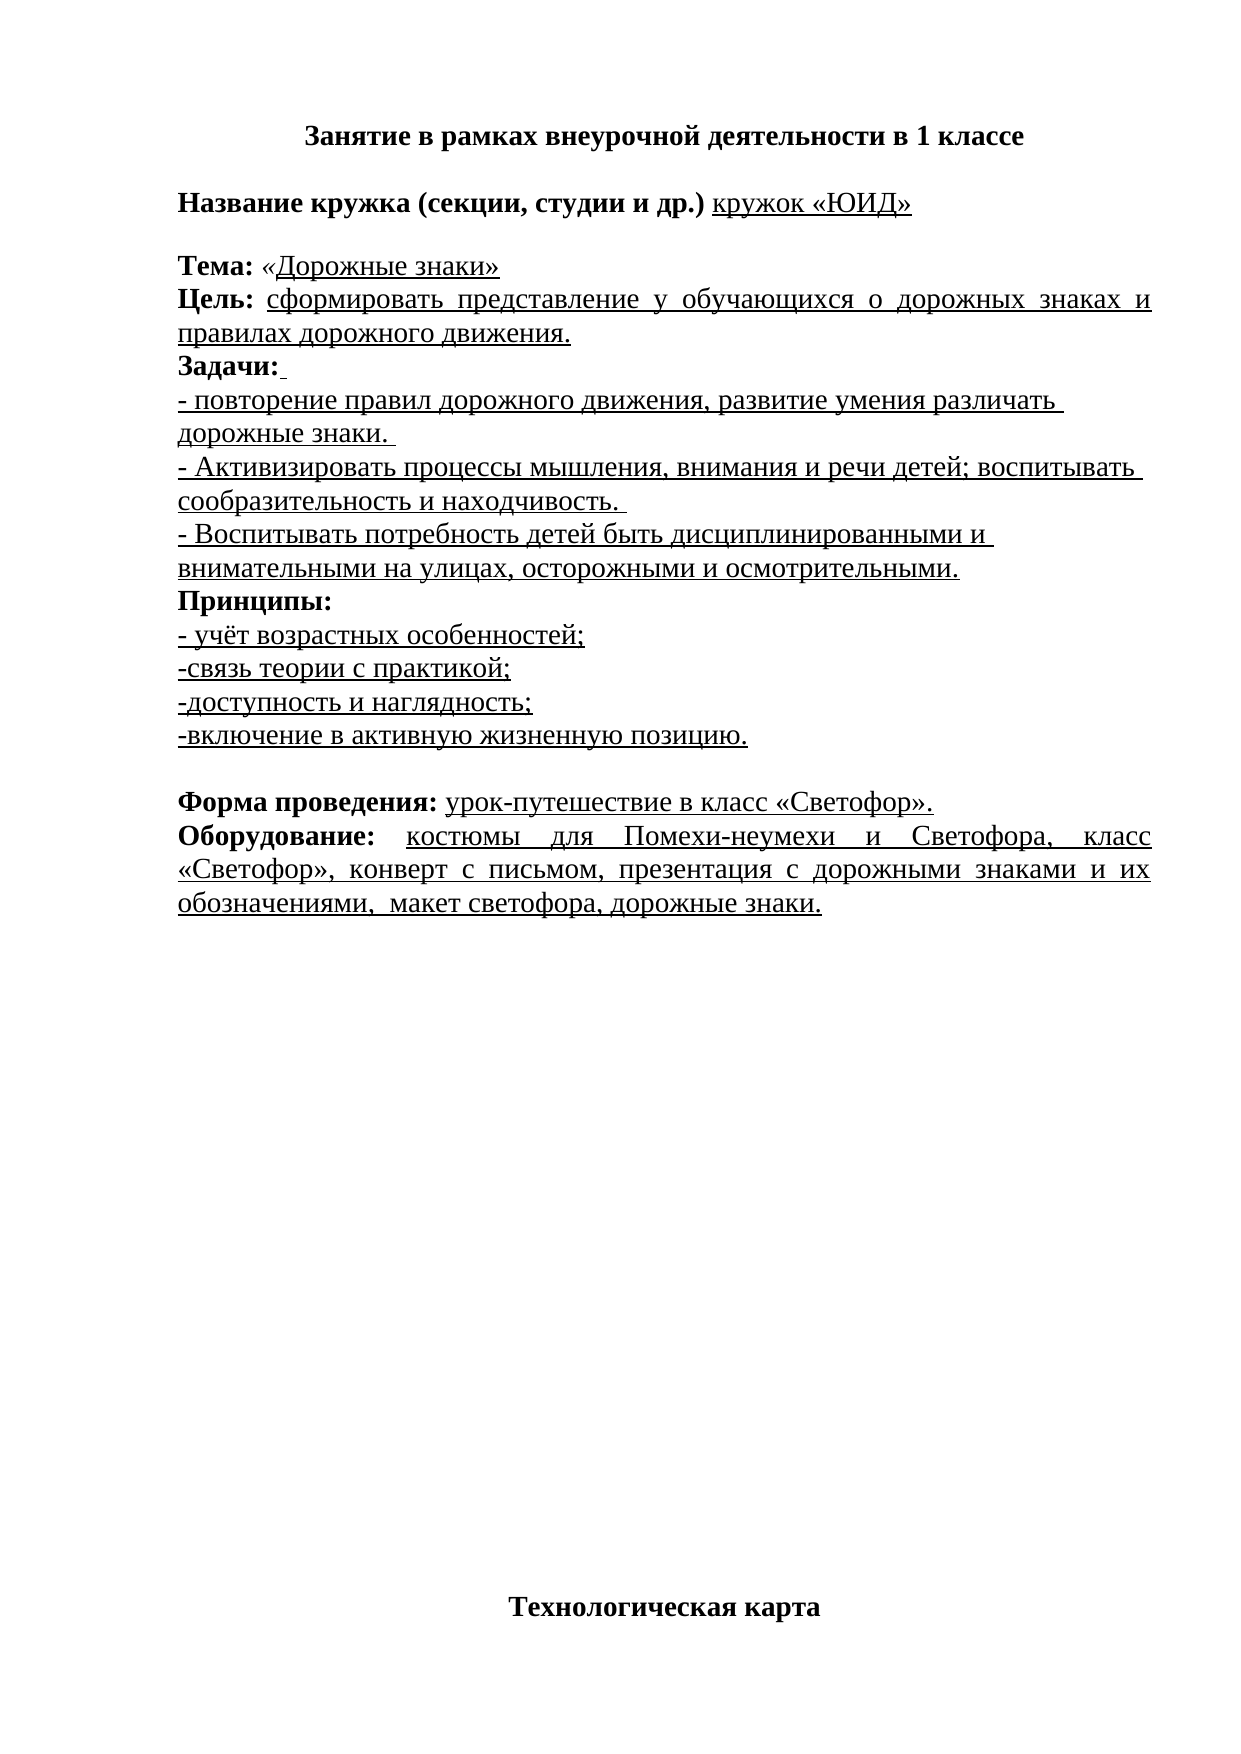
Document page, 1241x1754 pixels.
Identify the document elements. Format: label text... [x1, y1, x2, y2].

text - повторение правил дорожного движения, развитие умения различать дорожные знаки. [177, 382, 1152, 449]
text -доступность и наглядность; [177, 684, 1152, 717]
text -связь теории с практикой; [177, 650, 1152, 684]
text Тема: «Дорожные знаки» [177, 248, 1152, 281]
text -включение в активную жизненную позицию. [177, 717, 1152, 751]
text Технологическая карта [177, 1589, 1152, 1623]
text Занятие в рамках внеурочной деятельности в 1 классе [177, 118, 1152, 152]
text Принципы: [177, 583, 1152, 617]
text Цель: сформировать представление у обучающихся о дорожных знаках и правилах дорожного движения. [177, 281, 1152, 348]
text - Активизировать процессы мышления, внимания и речи детей; воспитывать сообразительность и находчивость. [177, 449, 1152, 516]
text Оборудование: костюмы для Помехи-неумехи и Светофора, класс «Светофор», конверт с письмом, презентация с дорожными знаками и их обозначениями, макет светофора, дорожные знаки. [177, 818, 1152, 919]
text Форма проведения: урок-путешествие в класс «Светофор». [177, 784, 1152, 818]
text Название кружка (секции, студии и др.) кружок «ЮИД» [177, 185, 1152, 219]
text Задачи: [177, 348, 1152, 382]
text - Воспитывать потребность детей быть дисциплинированными и внимательными на улицах, осторожными и осмотрительными. [177, 516, 1152, 583]
text - учёт возрастных особенностей; [177, 617, 1152, 650]
